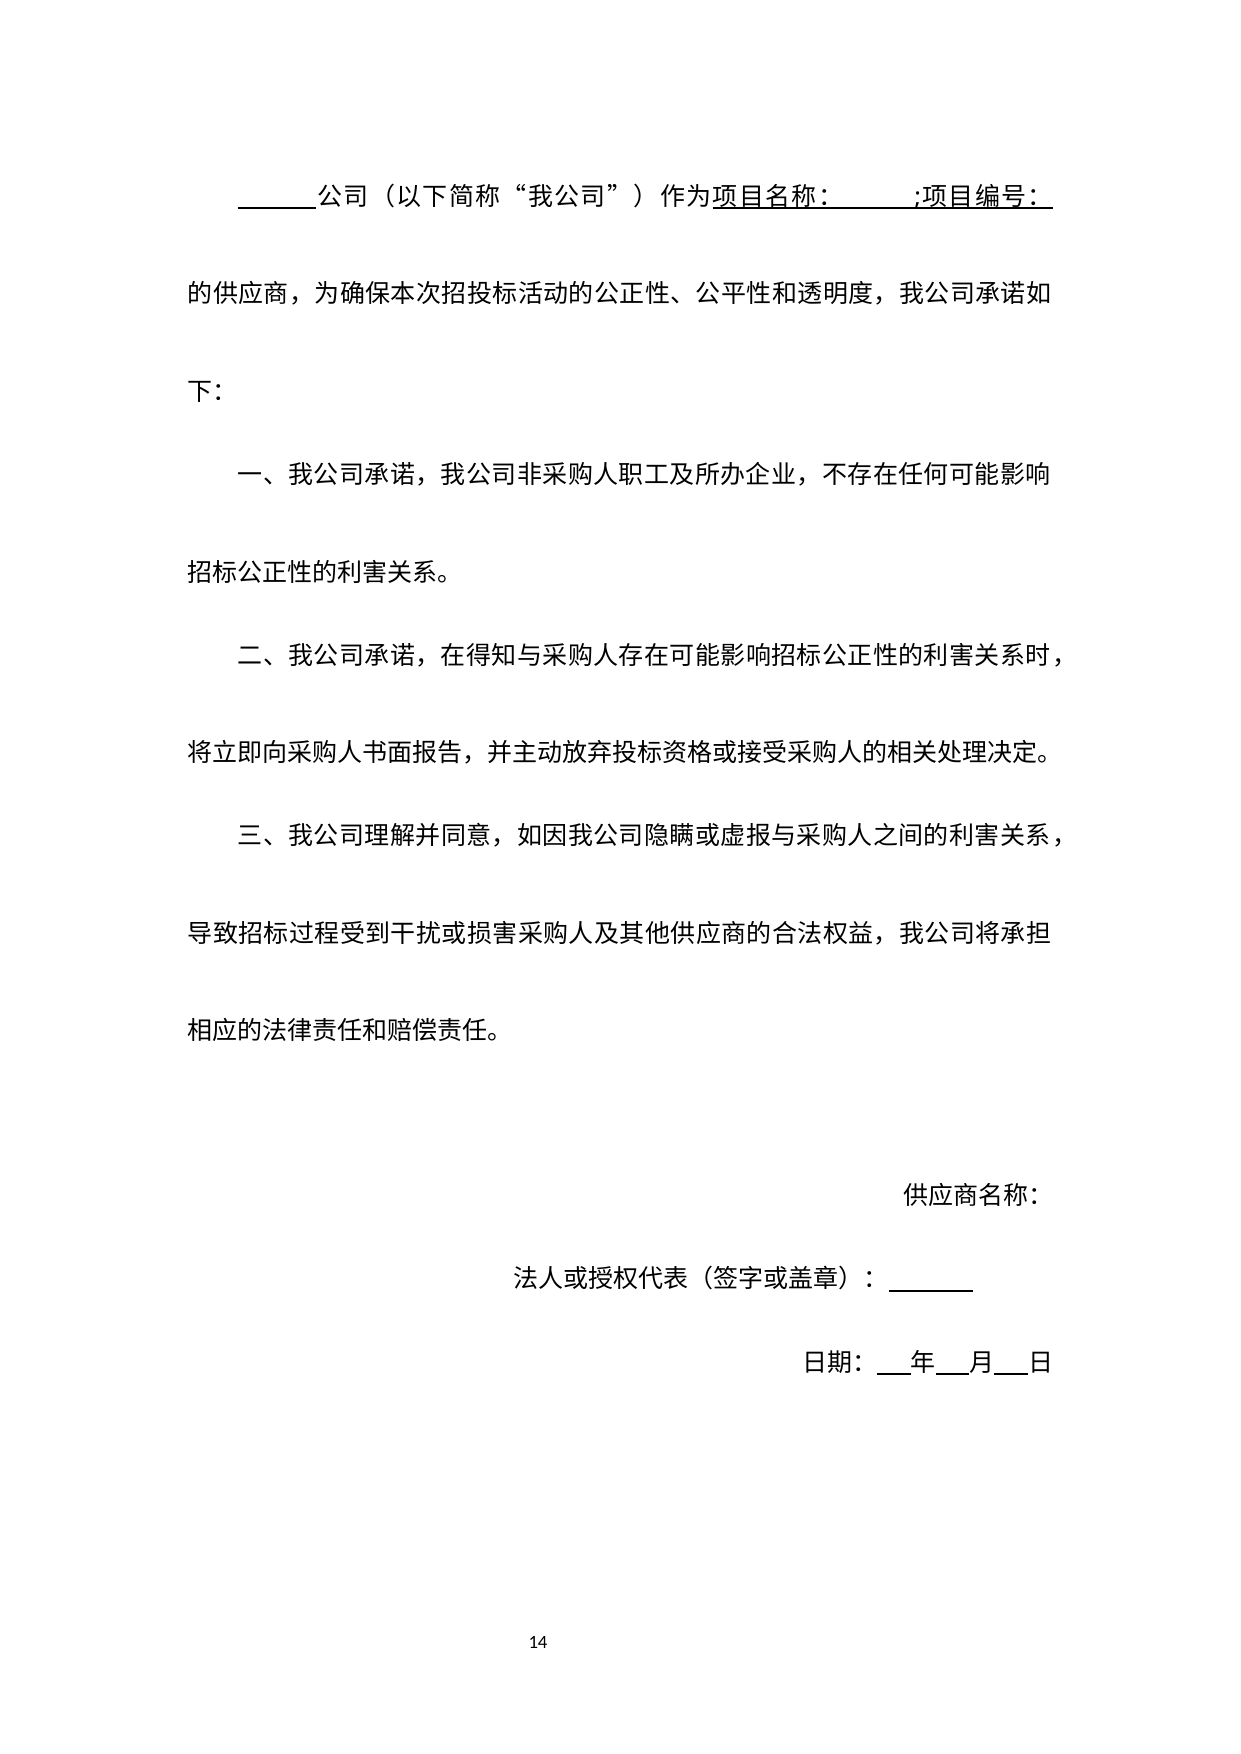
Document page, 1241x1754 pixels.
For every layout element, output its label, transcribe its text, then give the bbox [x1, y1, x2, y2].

text 法人或授权代表（签字或盖章）： [187, 1244, 1053, 1309]
text 一、我公司承诺，我公司非采购人职工及所办企业，不存在任何可能影响招标公正性的利害关系。 [187, 440, 1053, 603]
text 三、我公司理解并同意，如因我公司隐瞒或虚报与采购人之间的利害关系，导致招标过程受到干扰或损害采购人及其他供应商的合法权益，我公司将承担相应的法律责任和赔偿责任。 [187, 801, 1053, 1061]
text 日期： 年 月 日 [187, 1328, 1053, 1393]
text 二、我公司承诺，在得知与采购人存在可能影响招标公正性的利害关系时，将立即向采购人书面报告，并主动放弃投标资格或接受采购人的相关处理决定。 [187, 621, 1053, 783]
text 公司（以下简称“我公司”）作为项目名称： ;项目编号： 的供应商，为确保本次招投标活动的公正性、公平性和透明度，我公司承诺如下： [187, 162, 1053, 422]
text 供应商名称： [187, 1161, 1053, 1226]
